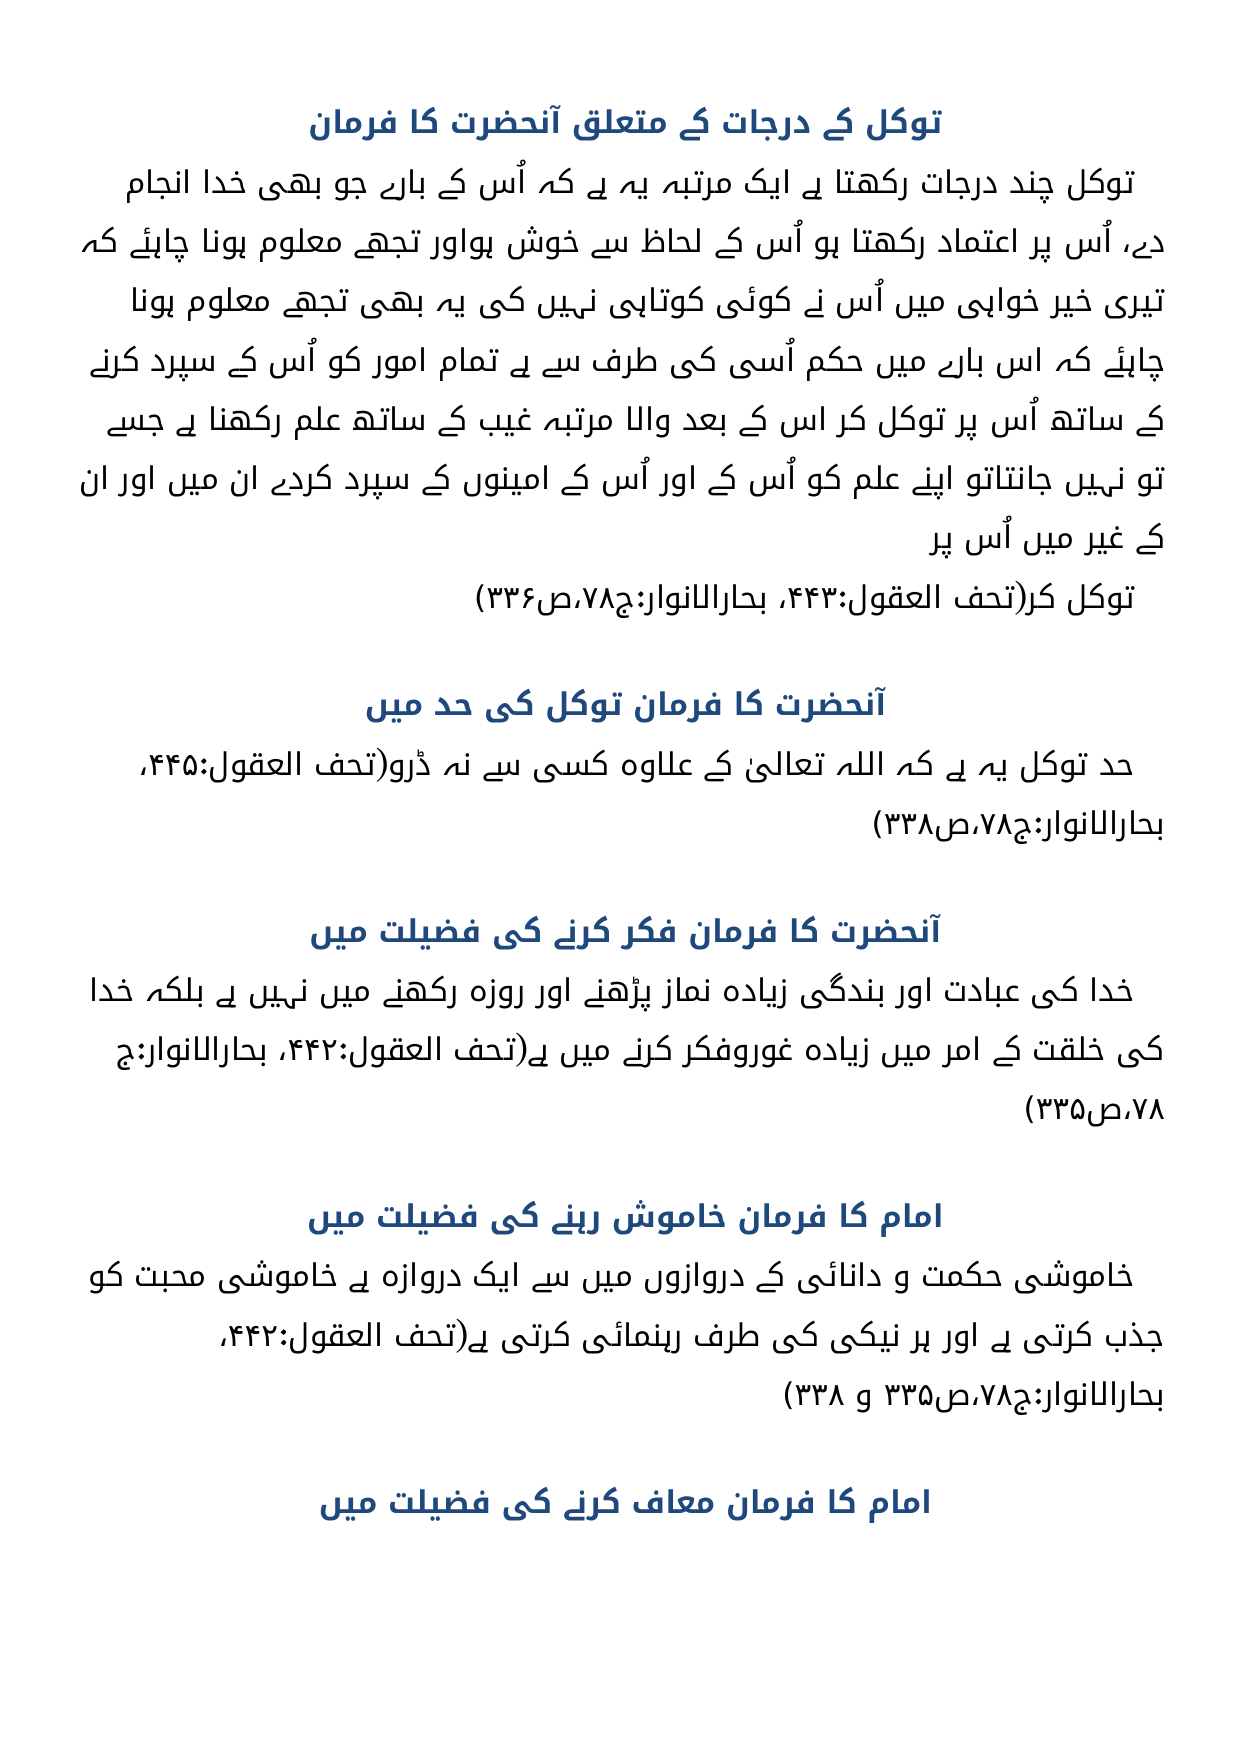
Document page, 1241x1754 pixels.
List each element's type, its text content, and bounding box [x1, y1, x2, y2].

text توکل چند درجات رکھتا ہے ایک مرتبہ یہ ہے کہ اُس کے بارے جو بھی خدا انجام دے، اُس پر اعتماد رکھتا ہو اُس کے لحاظ سے خوش ہواور تجھے معلوم ہونا چاہئے کہ تیری خیر خواہی میں اُس نے کوئی کوتاہی نہیں کی یہ بھی تجھے معلوم ہونا چاہئے کہ اس بارے میں حکم اُسی کی طرف سے ہے تمام امور کو اُس کے سپرد کرنے کے ساتھ اُس پر توکل کر اس کے بعد والا مرتبہ غیب کے ساتھ علم رکھنا ہے جسے تو نہیں جانتاتو اپنے علم کو اُس کے اور اُس کے امینوں کے سپرد کردے ان میں اور ان کے غیر میں اُس پر [75, 153, 1165, 568]
subtitle امام کا فرمان خاموش رہنے کی فضیلت میں [75, 1187, 1165, 1247]
subtitle آنحضرت کا فرمان توکل کی حد میں [75, 676, 1165, 735]
text خدا کی عبادت اور بندگی زیادہ نماز پڑھنے اور روزہ رکھنے میں نہیں ہے بلکہ خدا کی خلقت کے امر میں زیادہ غوروفکر کرنے میں ہے(تحف العقول:۴۴۲، بحارالانوار:ج۷۸،ص۳۳۵) [75, 961, 1165, 1139]
subtitle آنحضرت کا فرمان فکر کرنے کی فضیلت میں [75, 902, 1165, 961]
subtitle امام کا فرمان معاف کرنے کی فضیلت میں [75, 1473, 1165, 1532]
text حد توکل یہ ہے کہ اللہ تعالیٰ کے علاوہ کسی سے نہ ڈرو(تحف العقول:۴۴۵، بحارالانوار:ج۷۸،ص۳۳۸) [75, 735, 1165, 853]
text توکل کر(تحف العقول:۴۴۳، بحارالانوار:ج۷۸،ص۳۳۶) [75, 568, 1165, 627]
text خاموشی حکمت و دانائی کے دروازوں میں سے ایک دروازہ ہے خاموشی محبت کو جذب کرتی ہے اور ہر نیکی کی طرف رہنمائی کرتی ہے(تحف العقول:۴۴۲، بحارالانوار:ج۷۸،ص۳۳۵ و ۳۳۸) [75, 1247, 1165, 1424]
subtitle توکل کے درجات کے متعلق آنحضرت کا فرمان [75, 94, 1165, 153]
